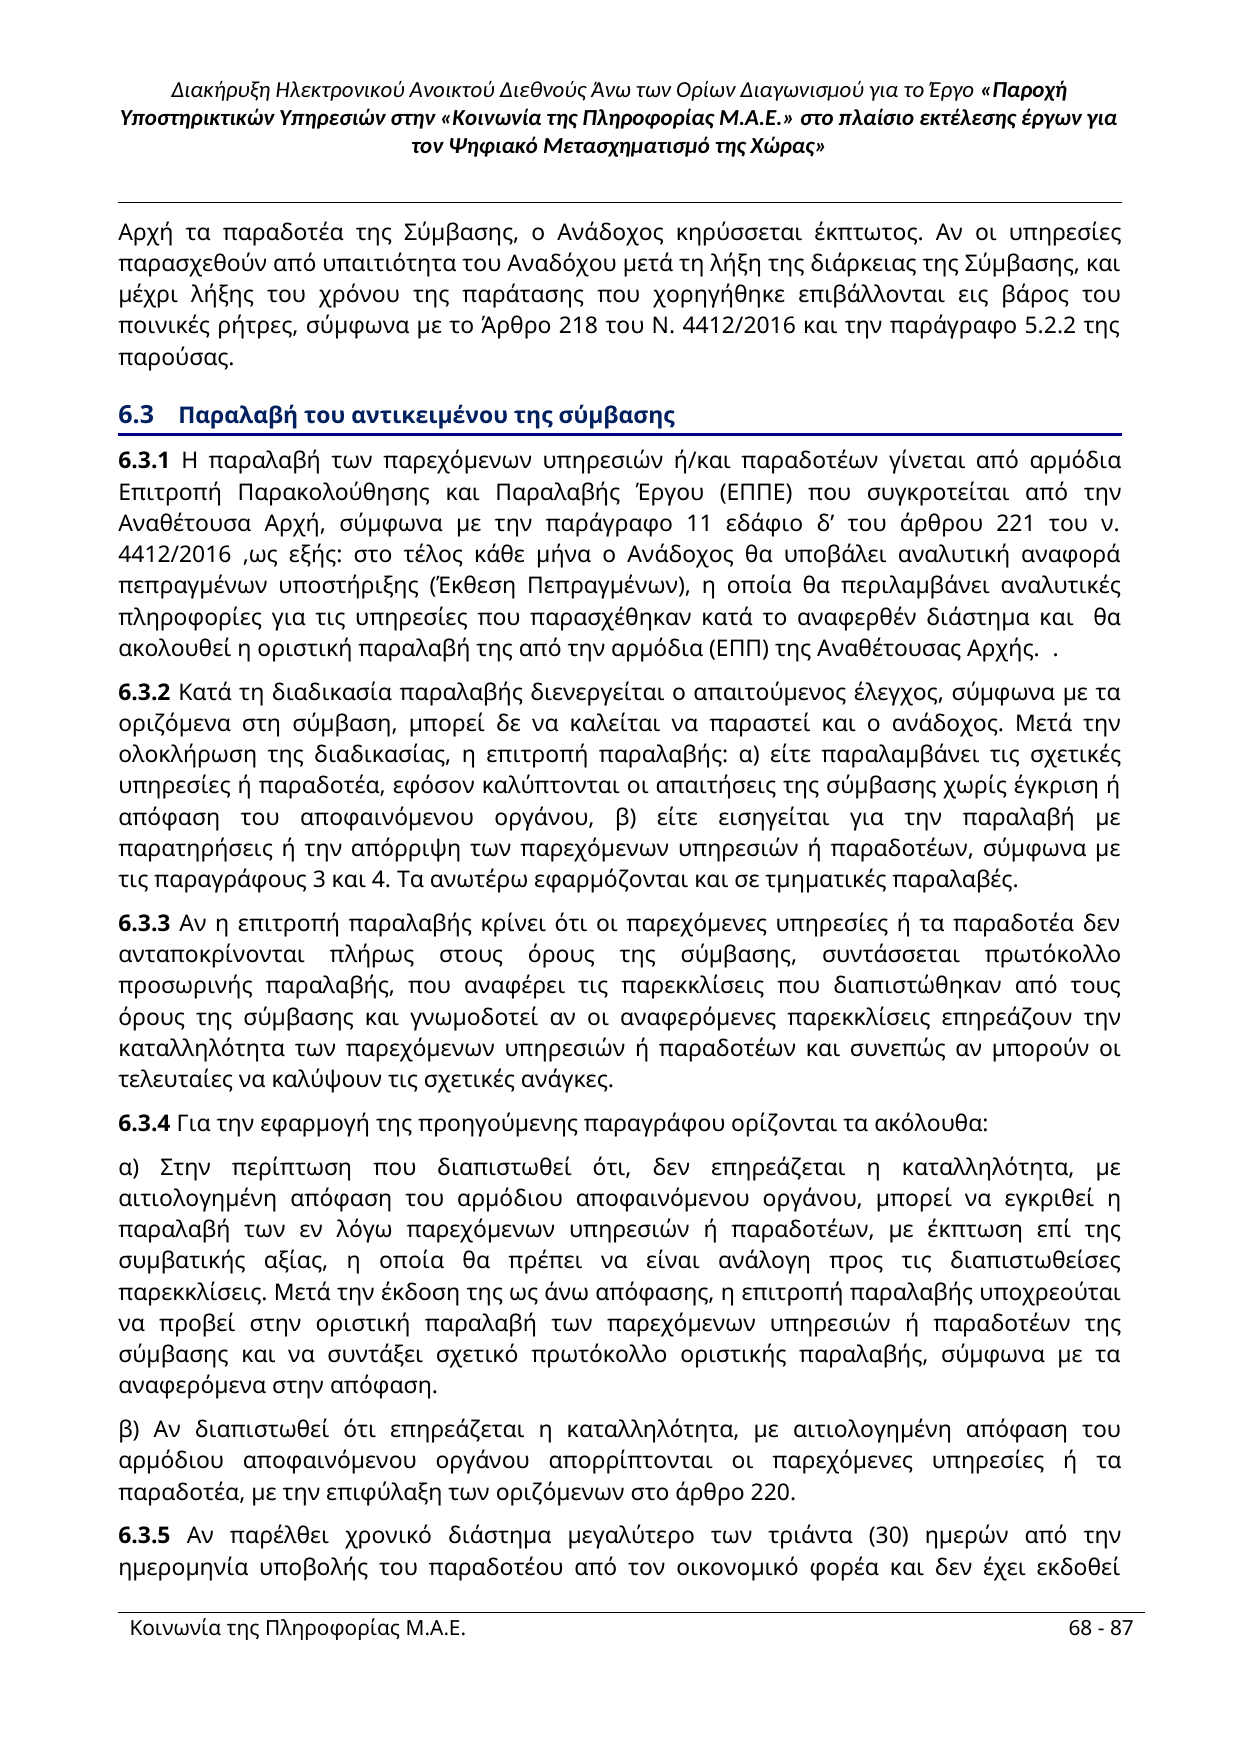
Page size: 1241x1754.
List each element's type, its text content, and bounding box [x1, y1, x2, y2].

text 6.3.1 Η παραλαβή των παρεχόμενων υπηρεσιών ή/και παραδοτέων γίνεται από αρμόδια Επιτροπή Παρακολούθησης και Παραλαβής Έργου (ΕΠΠΕ) που συγκροτείται από την Αναθέτουσα Αρχή, σύμφωνα με την παράγραφο 11 εδάφιο δ’ του άρθρου 221 του ν. 4412/2016 ,ως εξής: στο τέλος κάθε μήνα ο Ανάδοχος θα υποβάλει αναλυτική αναφορά πεπραγμένων υποστήριξης (Έκθεση Πεπραγμένων), η οποία θα περιλαμβάνει αναλυτικές πληροφορίες για τις υπηρεσίες που παρασχέθηκαν κατά το αναφερθέν διάστημα και θα ακολουθεί η οριστική παραλαβή της από την αρμόδια (ΕΠΠ) της Αναθέτουσας Αρχής. . [118, 444, 1122, 663]
text 6.3.2 Κατά τη διαδικασία παραλαβής διενεργείται ο απαιτούμενος έλεγχος, σύμφωνα με τα οριζόμενα στη σύμβαση, μπορεί δε να καλείται να παραστεί και ο ανάδοχος. Μετά την ολοκλήρωση της διαδικασίας, η επιτροπή παραλαβής: α) είτε παραλαμβάνει τις σχετικές υπηρεσίες ή παραδοτέα, εφόσον καλύπτονται οι απαιτήσεις της σύμβασης χωρίς έγκριση ή απόφαση του αποφαινόμενου οργάνου, β) είτε εισηγείται για την παραλαβή με παρατηρήσεις ή την απόρριψη των παρεχόμενων υπηρεσιών ή παραδοτέων, σύμφωνα με τις παραγράφους 3 και 4. Τα ανωτέρω εφαρμόζονται και σε τμηματικές παραλαβές. [118, 676, 1122, 894]
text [118, 1519, 1122, 1582]
text β) Αν διαπιστωθεί ότι επηρεάζεται η καταλληλότητα, με αιτιολογημένη απόφαση του αρμόδιου αποφαινόμενου οργάνου απορρίπτονται οι παρεχόμενες υπηρεσίες ή τα παραδοτέα, με την επιφύλαξη των οριζόμενων στο άρθρο 220. [118, 1413, 1122, 1507]
text 6.3.4 Για την εφαρμογή της προηγούμενης παραγράφου ορίζονται τα ακόλουθα: [118, 1107, 1122, 1138]
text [118, 216, 1122, 372]
text α) Στην περίπτωση που διαπιστωθεί ότι, δεν επηρεάζεται η καταλληλότητα, με αιτιολογημένη απόφαση του αρμόδιου αποφαινόμενου οργάνου, μπορεί να εγκριθεί η παραλαβή των εν λόγω παρεχόμενων υπηρεσιών ή παραδοτέων, με έκπτωση επί της συμβατικής αξίας, η οποία θα πρέπει να είναι ανάλογη προς τις διαπιστωθείσες παρεκκλίσεις. Μετά την έκδοση της ως άνω απόφασης, η επιτροπή παραλαβής υποχρεούται να προβεί στην οριστική παραλαβή των παρεχόμενων υπηρεσιών ή παραδοτέων της σύμβασης και να συντάξει σχετικό πρωτόκολλο οριστικής παραλαβής, σύμφωνα με τα αναφερόμενα στην απόφαση. [118, 1151, 1122, 1401]
text 6.3.3 Αν η επιτροπή παραλαβής κρίνει ότι οι παρεχόμενες υπηρεσίες ή τα παραδοτέα δεν ανταποκρίνονται πλήρως στους όρους της σύμβασης, συντάσσεται πρωτόκολλο προσωρινής παραλαβής, που αναφέρει τις παρεκκλίσεις που διαπιστώθηκαν από τους όρους της σύμβασης και γνωμοδοτεί αν οι αναφερόμενες παρεκκλίσεις επηρεάζουν την καταλληλότητα των παρεχόμενων υπηρεσιών ή παραδοτέων και συνεπώς αν μπορούν οι τελευταίες να καλύψουν τις σχετικές ανάγκες. [118, 907, 1122, 1094]
subtitle Παραλαβή του αντικειμένου της σύμβασης [118, 397, 1122, 433]
